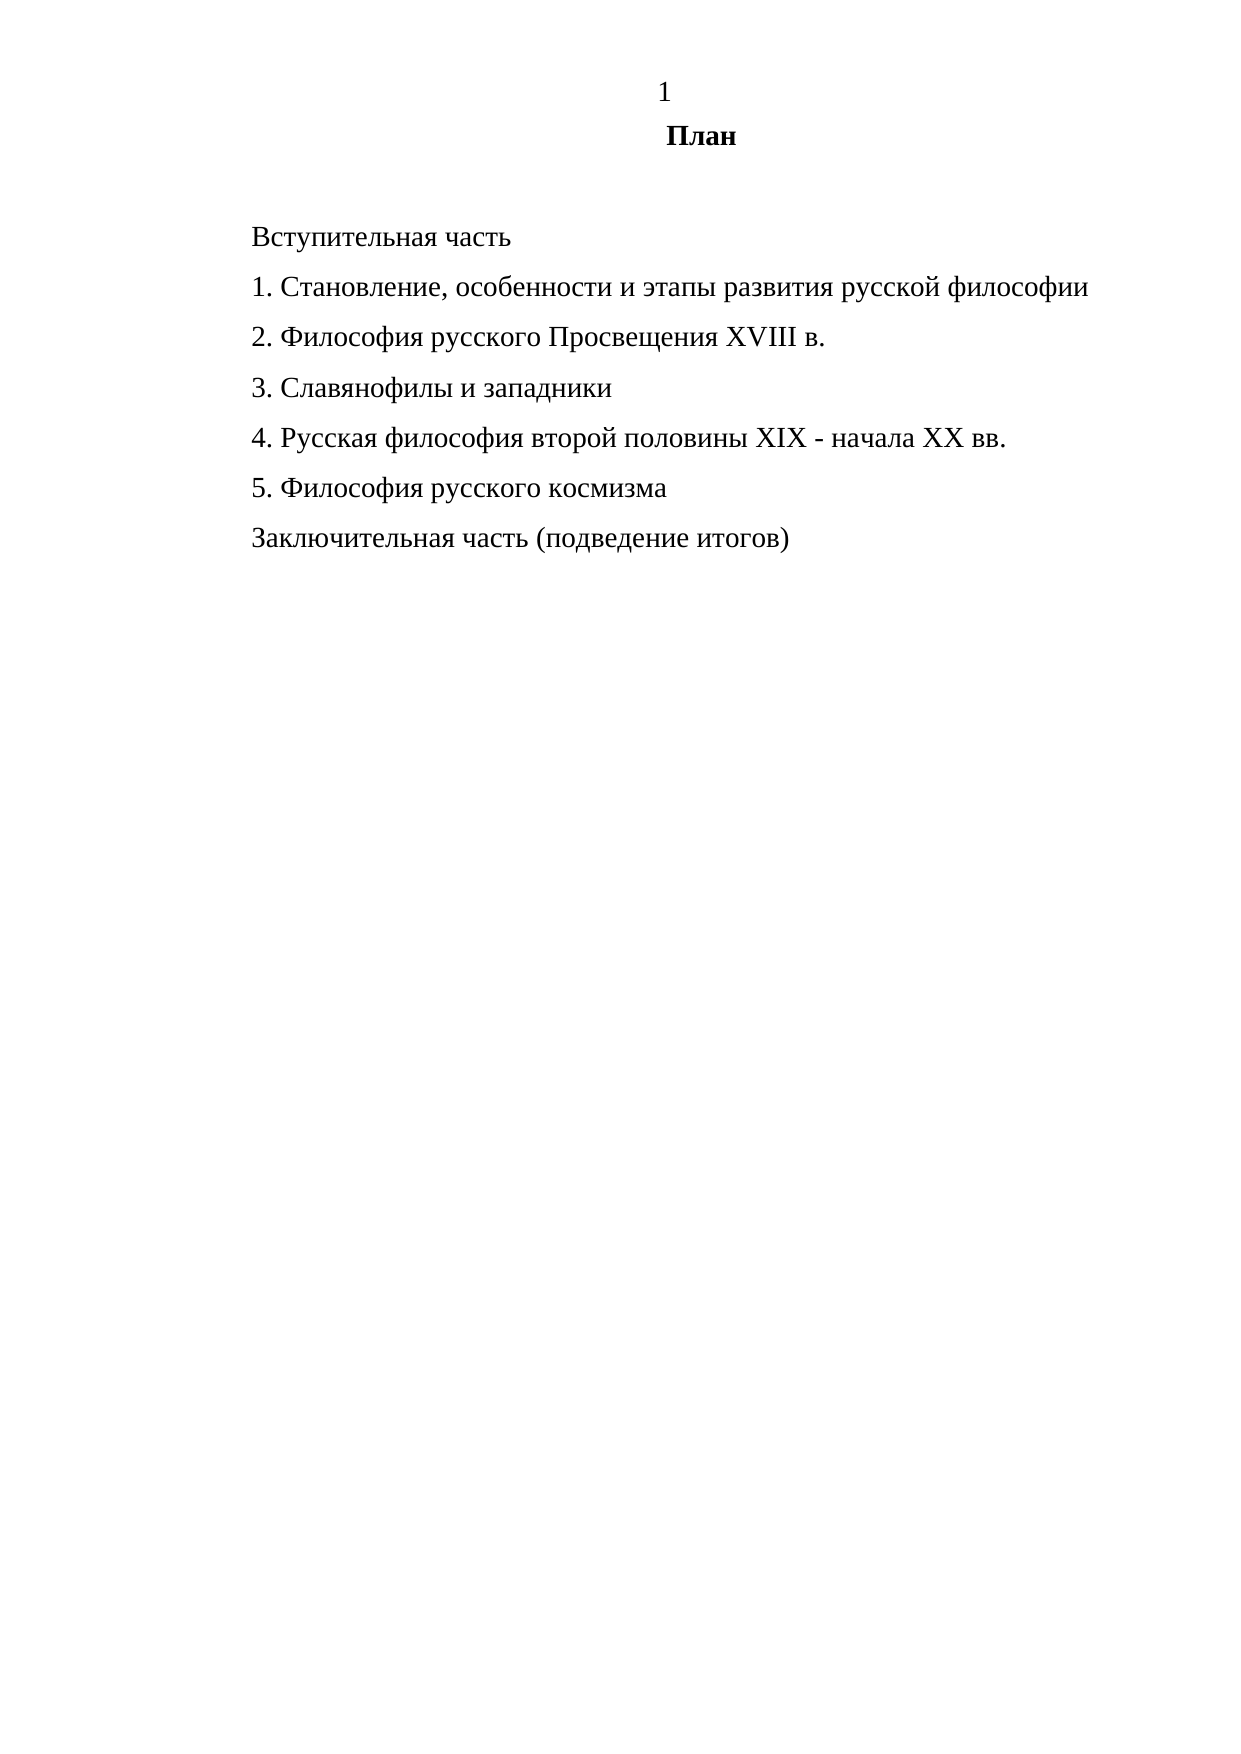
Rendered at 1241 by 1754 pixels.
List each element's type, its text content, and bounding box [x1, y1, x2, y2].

text План [177, 118, 1152, 152]
text 4. Русская философия второй половины XIX - начала XX вв. [177, 420, 1152, 453]
text 5. Философия русского космизма [177, 470, 1152, 504]
text 3. Славянофилы и западники [177, 370, 1152, 403]
text 2. Философия русского Просвещения XVIII в. [177, 319, 1152, 353]
text 1. Становление, особенности и этапы развития русской философии [177, 269, 1152, 303]
text Вступительная часть [177, 219, 1152, 252]
text Заключительная часть (подведение итогов) [177, 521, 1152, 554]
